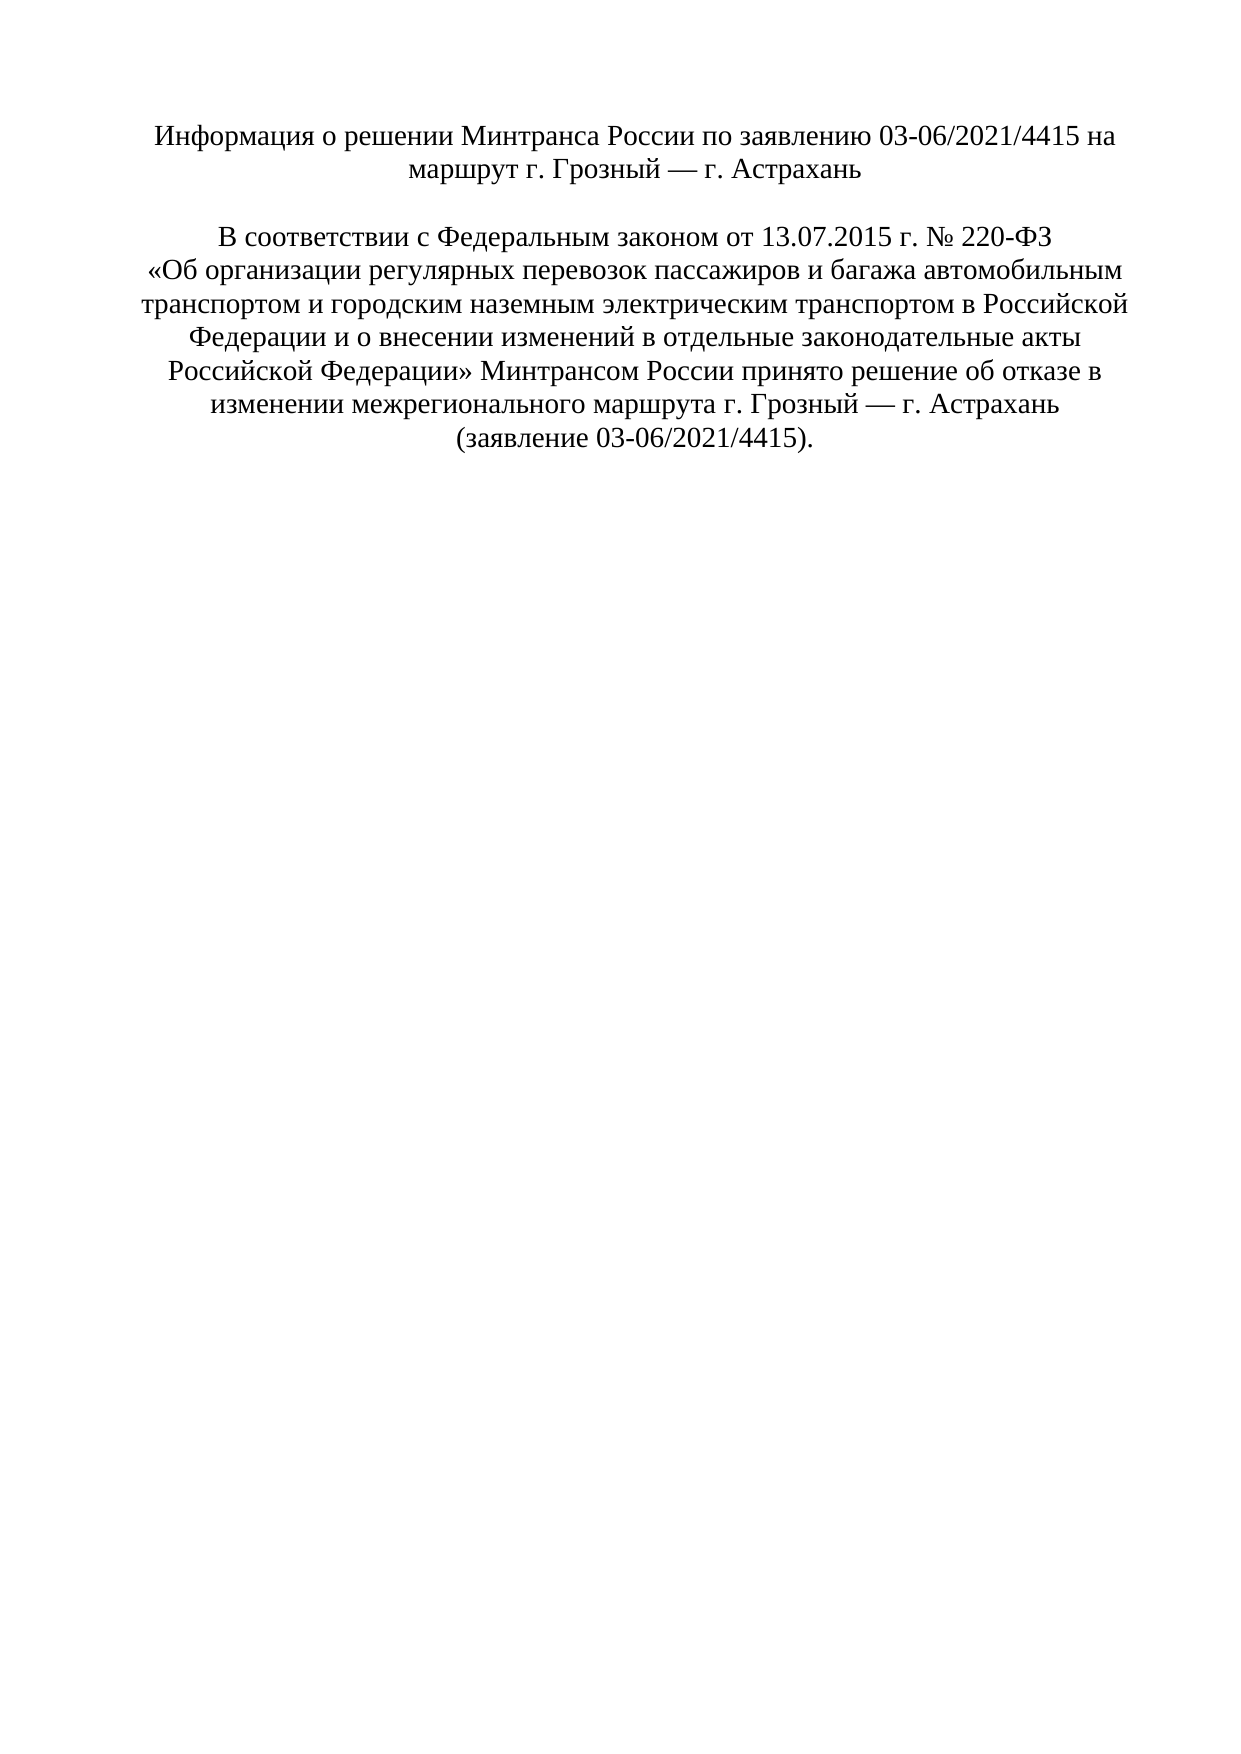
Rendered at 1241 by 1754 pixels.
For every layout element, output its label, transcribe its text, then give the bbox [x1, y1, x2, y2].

text Информация о решении Минтранса России по заявлению 03-06/2021/4415 на маршрут г. Грозный — г. Астрахань [118, 118, 1152, 185]
text (заявление 03-06/2021/4415). [118, 420, 1152, 453]
text В соответствии с Федеральным законом от 13.07.2015 г. № 220-ФЗ «Об организации регулярных перевозок пассажиров и багажа автомобильным транспортом и городским наземным электрическим транспортом в Российской Федерации и о внесении изменений в отдельные законодательные акты Российской Федерации» Минтрансом России принято решение об отказе в изменении межрегионального маршрута г. Грозный — г. Астрахань [118, 219, 1152, 420]
